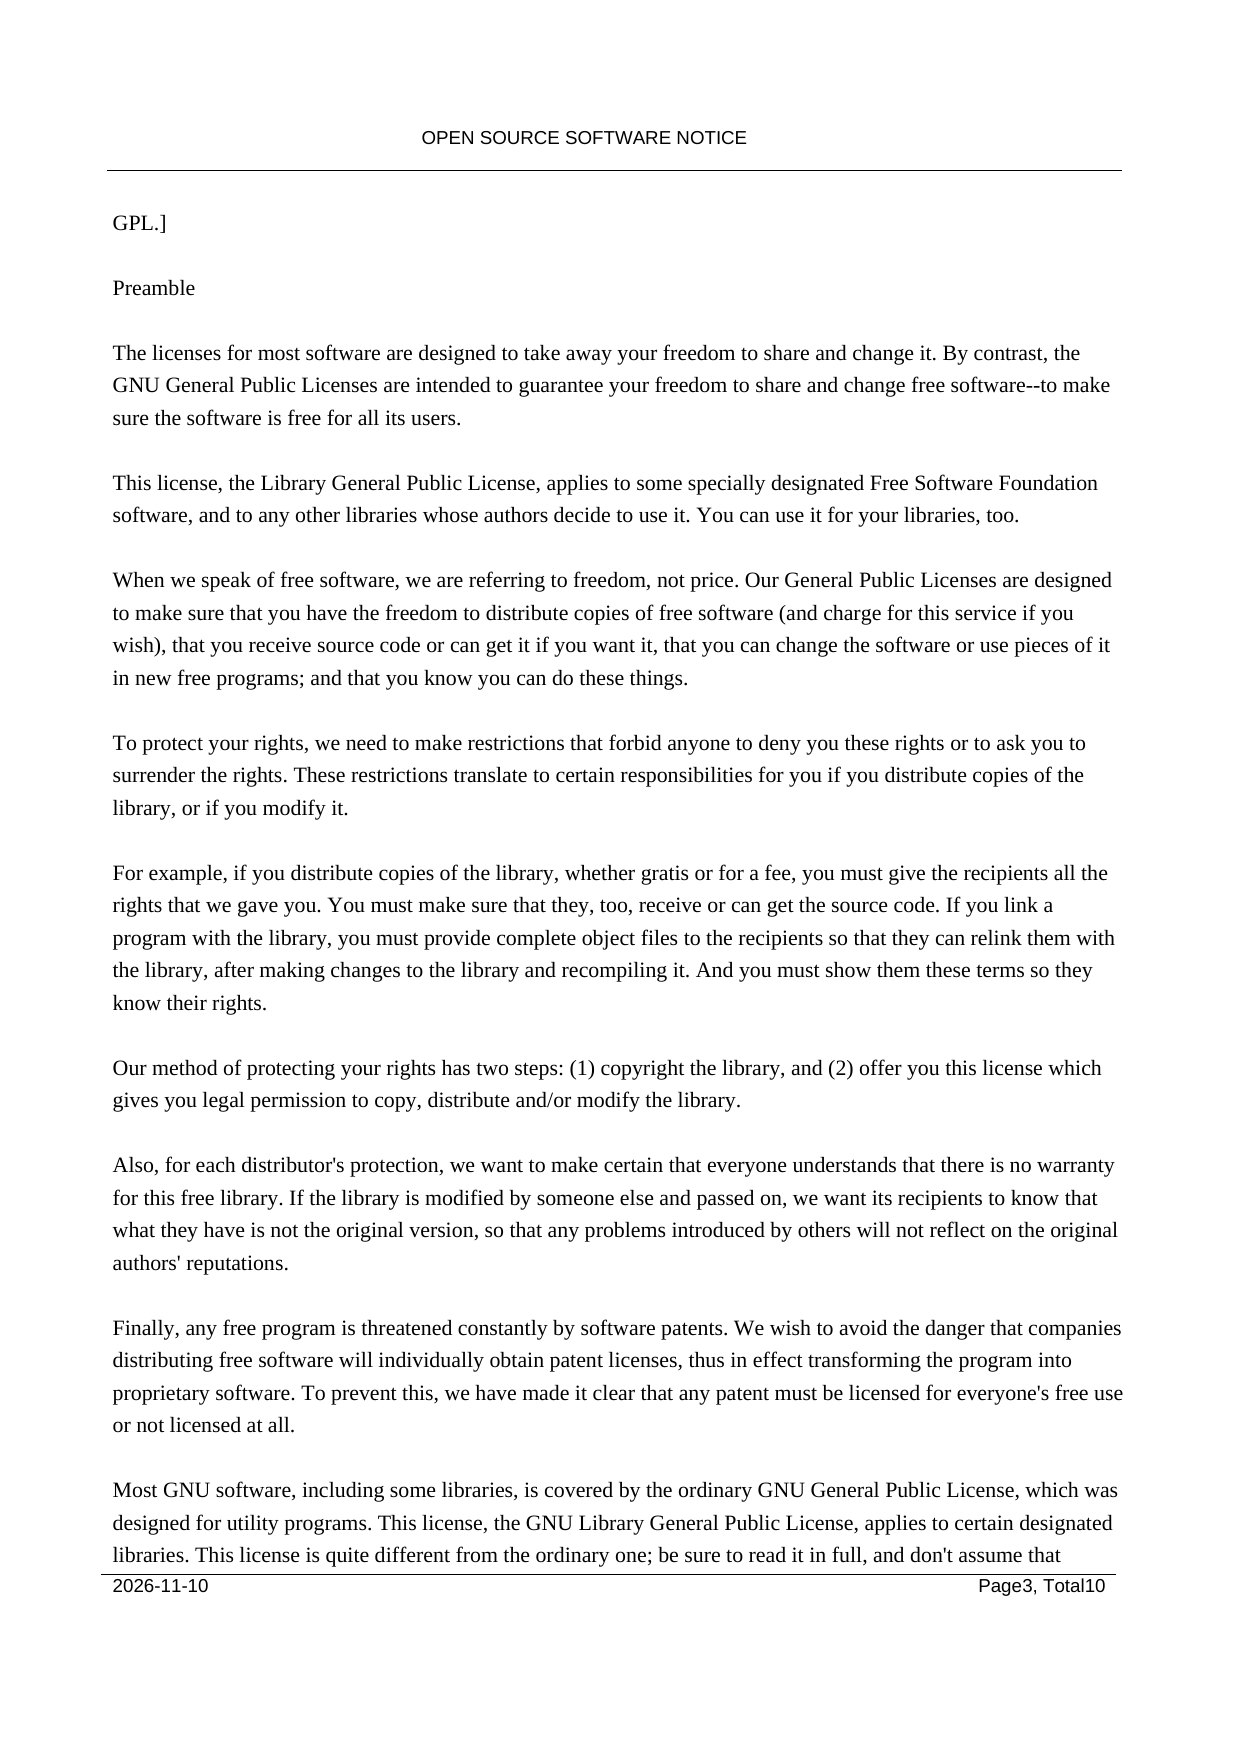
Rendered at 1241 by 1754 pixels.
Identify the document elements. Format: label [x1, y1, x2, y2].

text [112, 206, 1128, 1571]
